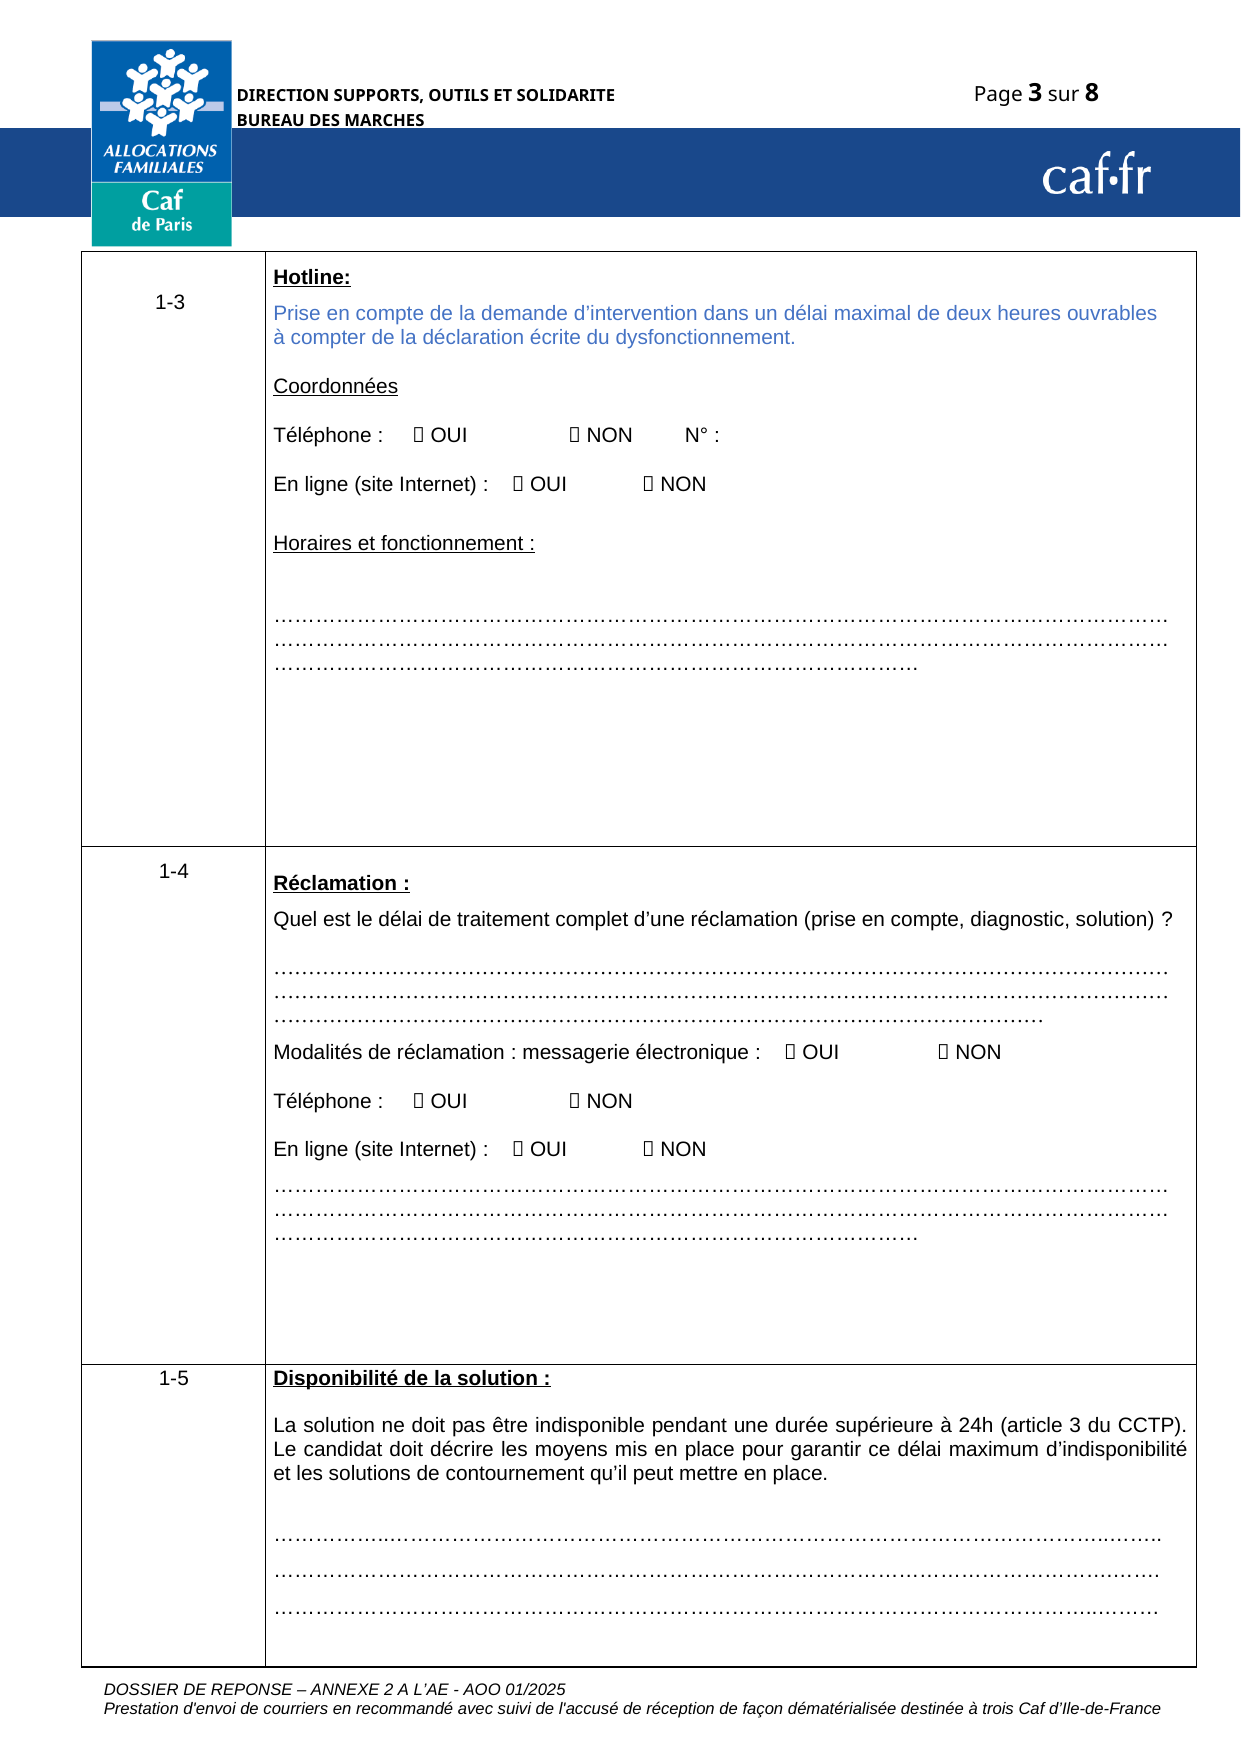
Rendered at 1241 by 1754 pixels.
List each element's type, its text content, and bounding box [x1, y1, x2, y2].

table_cell 1-4 [82, 847, 265, 1364]
picture [1043, 151, 1151, 194]
picture [91, 40, 232, 247]
table_cell 1-5 [82, 1365, 265, 1666]
table_cell Réclamation : Quel est le délai de traitement complet d’une réclamation (prise en compte, diagnostic, solution) ? ……………………………………………………………………………………………………………………………………………………………………………………………………………………………………………………………………………………………………………………………………… Modalités de réclamation : messagerie électronique :  OUI  NON Téléphone :  OUI  NON En ligne (site Internet) :  OUI  NON ……………………………………………………………………………………………………………………………………………………………………………………………………………………………………………………………………………………………………………………… [266, 847, 1196, 1364]
table_cell 1-3 [82, 252, 265, 846]
table_cell Hotline: Prise en compte de la demande d’intervention dans un délai maximal de deux heures ouvrables à compter de la déclaration écrite du dysfonctionnement. Coordonnées Téléphone :  OUI  NON N° : En ligne (site Internet) :  OUI  NON Horaires et fonctionnement : ……………………………………………………………………………………………………………………………………………………………………………………………………………………………………………………………………………………………………………………… [266, 252, 1196, 846]
table_cell Disponibilité de la solution : La solution ne doit pas être indisponible pendant une durée supérieure à 24h (article 3 du CCTP). Le candidat doit décrire les moyens mis en place pour garantir ce délai maximum d’indisponibilité et les solutions de contournement qu’il peut mettre en place. ……………..…………………………………………………………………………………………..…….. ………………………………………………………………………………………………………….……. ………………………………………………………………………………………………………..……… [266, 1365, 1196, 1666]
